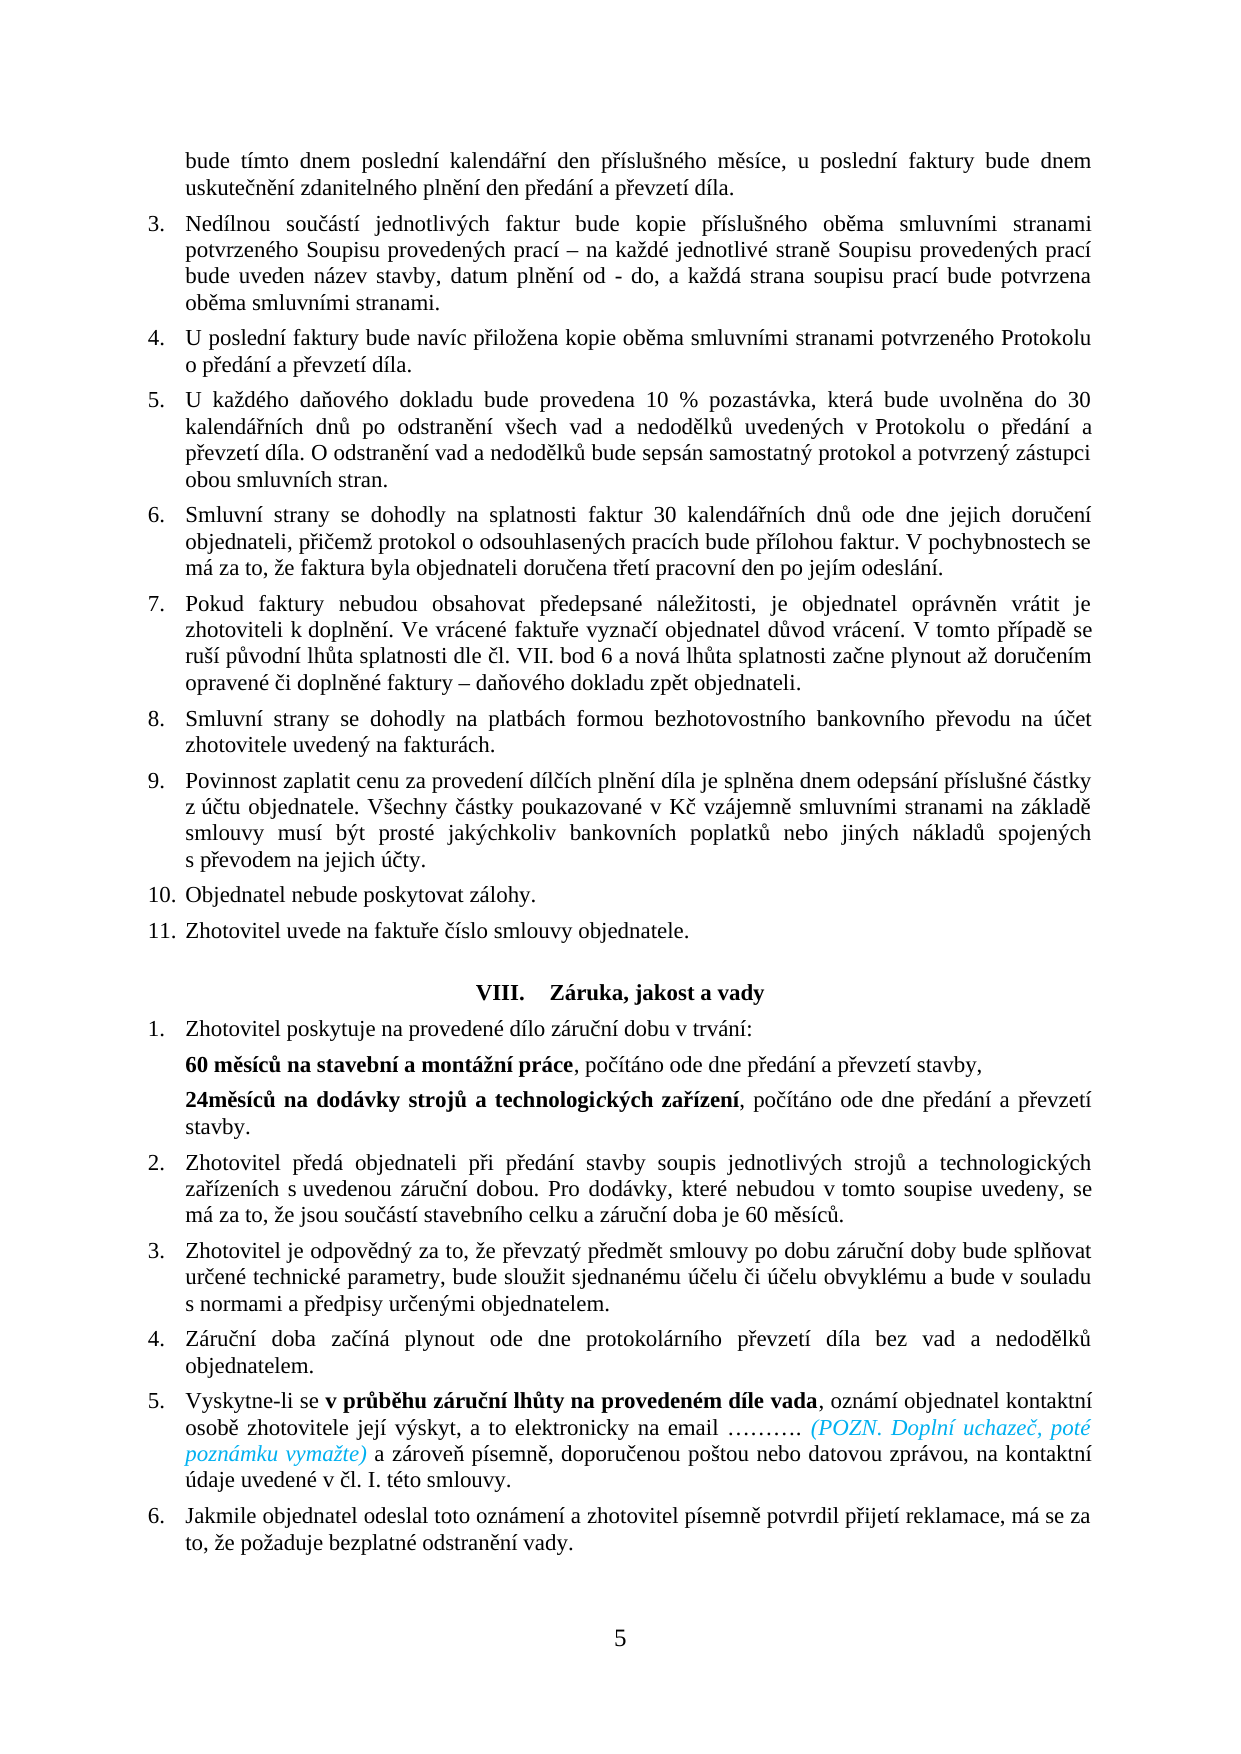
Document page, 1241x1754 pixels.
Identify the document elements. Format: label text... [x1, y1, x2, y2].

list U poslední faktury bude navíc přiložena kopie oběma smluvními stranami potvrzeného Protokolu o předání a převzetí díla. [148, 324, 1093, 377]
list U každého daňového dokladu bude provedena 10 % pozastávka, která bude uvolněna do 30 kalendářních dnů po odstranění všech vad a nedodělků uvedených v Protokolu o předání a převzetí díla. O odstranění vad a nedodělků bude sepsán samostatný protokol a potvrzený zástupci obou smluvních stran. [148, 387, 1093, 492]
list Objednatel nebude poskytovat zálohy. [148, 881, 1093, 908]
list Zhotovitel poskytuje na provedené dílo záruční dobu v trvání: [148, 1015, 1093, 1041]
text 60 měsíců na stavební a montážní práce, počítáno ode dne předání a převzetí stavby, [185, 1051, 1093, 1077]
list Jakmile objednatel odeslal toto oznámení a zhotovitel písemně potvrdil přijetí reklamace, má se za to, že požaduje bezplatné odstranění vady. [148, 1502, 1093, 1555]
list Povinnost zaplatit cenu za provedení dílčích plnění díla je splněna dnem odepsání příslušné částky z účtu objednatele. Všechny částky poukazované v Kč vzájemně smluvními stranami na základě smlouvy musí být prosté jakýchkoliv bankovních poplatků nebo jiných nákladů spojených s převodem na jejich účty. [148, 767, 1093, 872]
list Pokud faktury nebudou obsahovat předepsané náležitosti, je objednatel oprávněn vrátit je zhotoviteli k doplnění. Ve vrácené faktuře vyznačí objednatel důvod vrácení. V tomto případě se ruší původní lhůta splatnosti dle čl. VII. bod 6 a nová lhůta splatnosti začne plynout až doručením opravené či doplněné faktury – daňového dokladu zpět objednateli. [148, 590, 1093, 695]
list Zhotovitel uvede na faktuře číslo smlouvy objednatele. [148, 917, 1093, 943]
text 24měsíců na dodávky strojů a technologických zařízení, počítáno ode dne předání a převzetí stavby. [185, 1086, 1093, 1139]
list Záruka, jakost a vady [148, 979, 1093, 1006]
list Nedílnou součástí jednotlivých faktur bude kopie příslušného oběma smluvními stranami potvrzeného Soupisu provedených prací – na každé jednotlivé straně Soupisu provedených prací bude uveden název stavby, datum plnění od - do, a každá strana soupisu prací bude potvrzena oběma smluvními stranami. [148, 210, 1093, 315]
list Smluvní strany se dohodly na splatnosti faktur 30 kalendářních dnů ode dne jejich doručení objednateli, přičemž protokol o odsouhlasených pracích bude přílohou faktur. V pochybnostech se má za to, že faktura byla objednateli doručena třetí pracovní den po jejím odeslání. [148, 501, 1093, 580]
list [148, 148, 1093, 200]
list Smluvní strany se dohodly na platbách formou bezhotovostního bankovního převodu na účet zhotovitele uvedený na fakturách. [148, 704, 1093, 757]
list Zhotovitel je odpovědný za to, že převzatý předmět smlouvy po dobu záruční doby bude splňovat určené technické parametry, bude sloužit sjednanému účelu či účelu obvyklému a bude v souladu s normami a předpisy určenými objednatelem. [148, 1237, 1093, 1316]
list Záruční doba začíná plynout ode dne protokolárního převzetí díla bez vad a nedodělků objednatelem. [148, 1325, 1093, 1378]
list Zhotovitel předá objednateli při předání stavby soupis jednotlivých strojů a technologických zařízeních s uvedenou záruční dobou. Pro dodávky, které nebudou v tomto soupise uvedeny, se má za to, že jsou součástí stavebního celku a záruční doba je 60 měsíců. [148, 1148, 1093, 1228]
list Vyskytne-li se v průběhu záruční lhůty na provedeném díle vada, oznámí objednatel kontaktní osobě zhotovitele její výskyt, a to elektronicky na email ………. (POZN. Doplní uchazeč, poté poznámku vymažte) a zároveň písemně, doporučenou poštou nebo datovou zprávou, na kontaktní údaje uvedené v čl. I. této smlouvy. [148, 1387, 1093, 1493]
